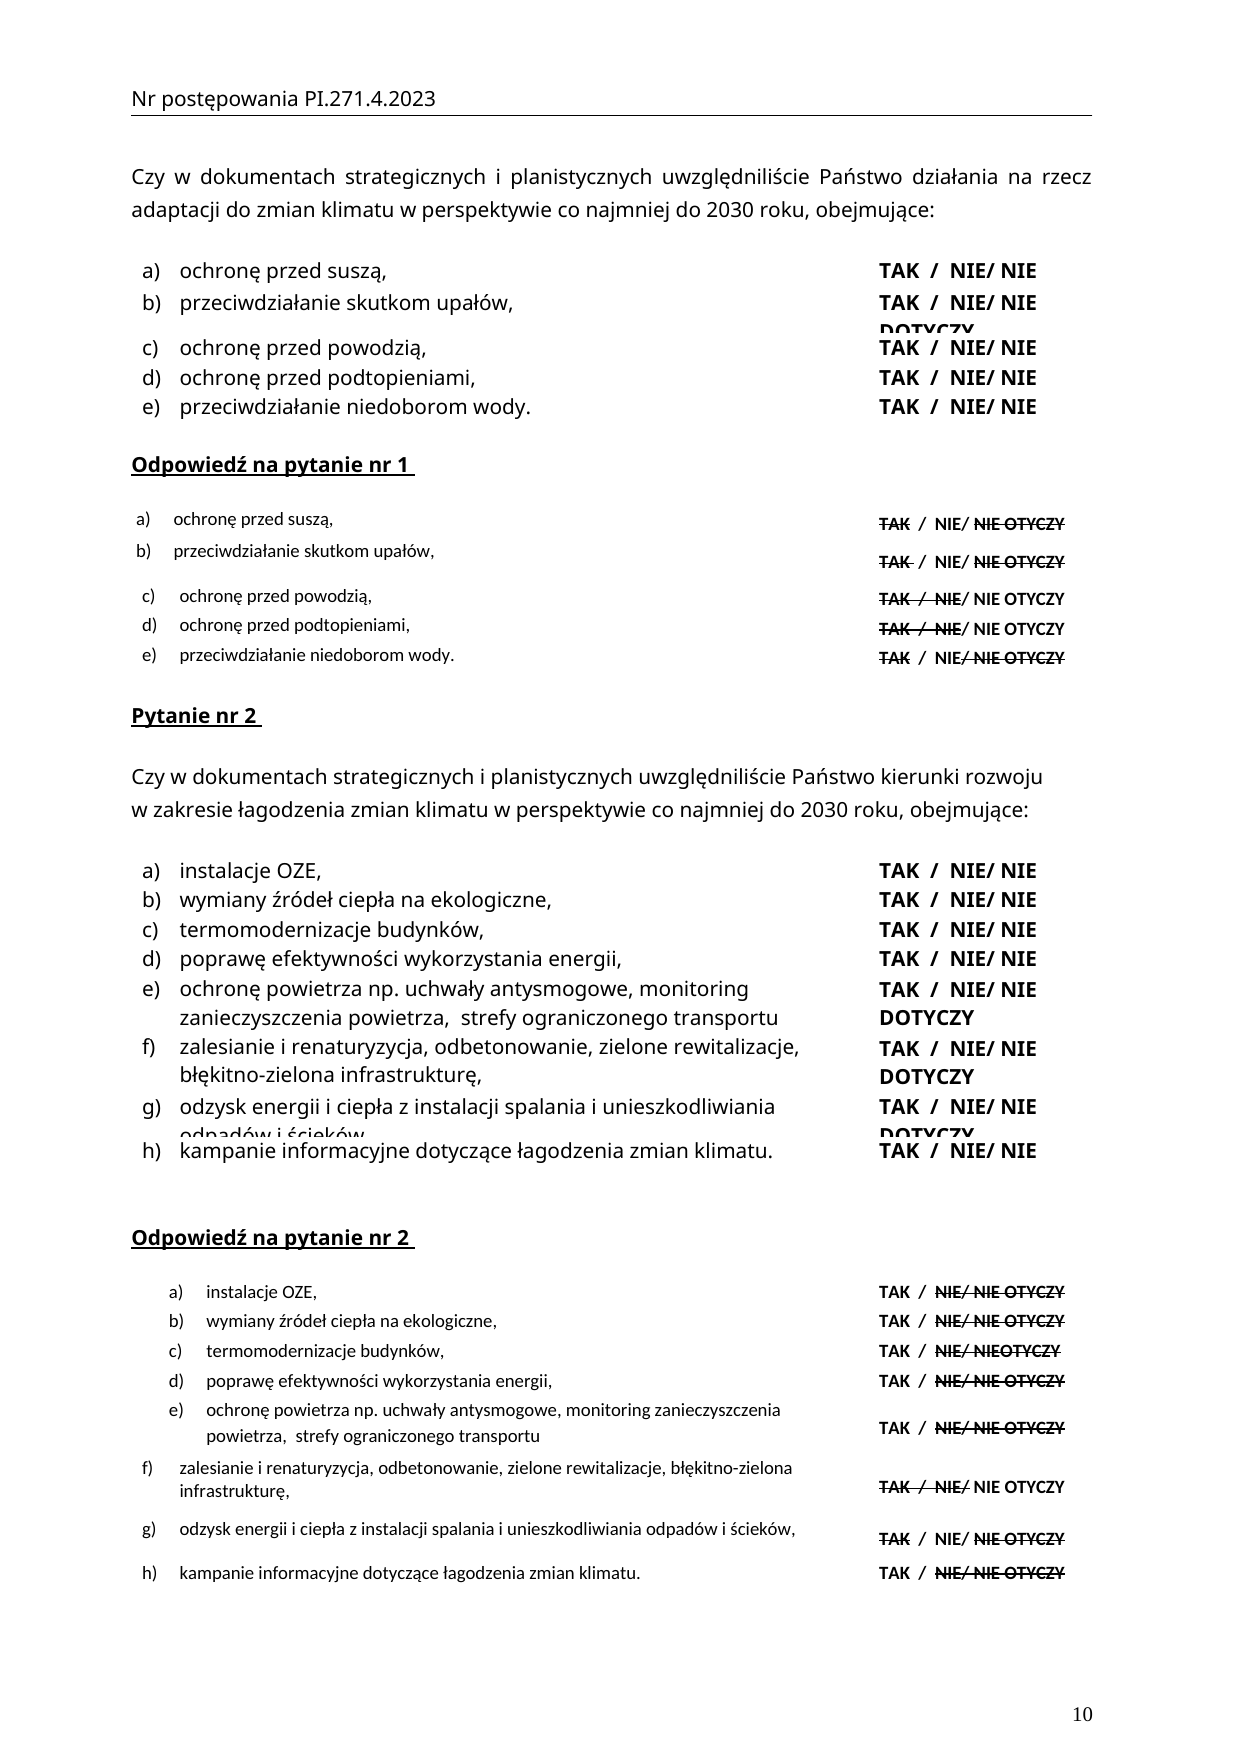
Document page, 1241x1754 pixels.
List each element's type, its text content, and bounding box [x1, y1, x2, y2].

table_cell TAK / NIE/ NIE DOTYCZY [868, 289, 1081, 333]
table_cell TAK / NIE/ NIE OTYCZY [868, 539, 1081, 584]
table_cell TAK / NIE/ NIE DOTYCZY [868, 945, 1081, 974]
table_cell TAK / NIE/ NIE OTYCZY [868, 1517, 1081, 1561]
table_cell TAK / NIE/ NIE DOTYCZY [868, 363, 1081, 392]
table_cell wymiany źródeł ciepła na ekologiczne, [120, 885, 868, 915]
table_cell przeciwdziałanie skutkom upałów, [120, 539, 868, 584]
table_cell zalesianie i renaturyzycja, odbetonowanie, zielone rewitalizacje, błękitno-zielona infrastrukturę, [120, 1032, 868, 1092]
table_cell TAK / NIE/ NIE DOTYCZY [868, 333, 1081, 363]
table_cell poprawę efektywności wykorzystania energii, [120, 1369, 868, 1398]
text Odpowiedź na pytanie nr 2 [131, 1223, 1092, 1252]
table_cell poprawę efektywności wykorzystania energii, [120, 945, 868, 974]
table_cell termomodernizacje budynków, [120, 915, 868, 944]
table_cell wymiany źródeł ciepła na ekologiczne, [120, 1310, 868, 1339]
table_cell TAK / NIE/ NIE DOTYCZY [868, 974, 1081, 1032]
table_cell TAK / NIE/ NIE DOTYCZY [868, 1093, 1081, 1137]
table_header instalacje OZE, [120, 856, 868, 885]
table_cell przeciwdziałanie niedoborom wody. [120, 643, 868, 673]
text Czy w dokumentach strategicznych i planistycznych uwzględniliście Państwo działania na rzecz adaptacji do zmian klimatu w perspektywie co najmniej do 2030 roku, obejmujące: [131, 162, 1092, 223]
table_cell TAK / NIE/ NIE DOTYCZY [868, 885, 1081, 915]
table_cell zalesianie i renaturyzycja, odbetonowanie, zielone rewitalizacje, błękitno-zielona infrastrukturę, [120, 1456, 868, 1517]
table_cell przeciwdziałanie niedoborom wody. [120, 392, 868, 422]
table_cell TAK / NIE/ NIE DOTYCZY [868, 915, 1081, 944]
table_cell TAK / NIE/ NIE OTYCZY [868, 1456, 1081, 1517]
table_cell TAK / NIE/ NIE DOTYCZY [868, 1137, 1081, 1166]
table_cell kampanie informacyjne dotyczące łagodzenia zmian klimatu. [120, 1137, 868, 1166]
table_header TAK / NIE/ NIE DOTYCZY [868, 856, 1081, 885]
table_cell TAK / NIE/ NIE OTYCZY [868, 643, 1081, 673]
table_header TAK / NIE/ NIE DOTYCZY [868, 256, 1081, 288]
table_cell termomodernizacje budynków, [120, 1339, 868, 1369]
table_cell odzysk energii i ciepła z instalacji spalania i unieszkodliwiania odpadów i ścieków, [120, 1093, 868, 1137]
table_cell TAK / NIE/ NIE DOTYCZY [868, 1032, 1081, 1092]
table_cell TAK / NIE/ NIE OTYCZY [868, 614, 1081, 643]
table_cell TAK / NIE/ NIE OTYCZY [868, 1398, 1081, 1456]
table_header ochronę przed suszą, [120, 256, 868, 288]
text Czy w dokumentach strategicznych i planistycznych uwzględniliście Państwo kierunki rozwoju w zakresie łagodzenia zmian klimatu w perspektywie co najmniej do 2030 roku, obejmujące: [131, 762, 1092, 823]
table_cell odzysk energii i ciepła z instalacji spalania i unieszkodliwiania odpadów i ścieków, [120, 1517, 868, 1561]
table_cell ochronę przed podtopieniami, [120, 363, 868, 392]
table_cell TAK / NIE/ NIE OTYCZY [868, 584, 1081, 613]
table_cell ochronę powietrza np. uchwały antysmogowe, monitoring zanieczyszczenia powietrza, strefy ograniczonego transportu [120, 1398, 868, 1456]
table_cell kampanie informacyjne dotyczące łagodzenia zmian klimatu. [120, 1561, 868, 1590]
table_header ochronę przed suszą, [120, 507, 868, 539]
table_cell TAK / NIE/ NIE OTYCZY [868, 1310, 1081, 1339]
table_cell ochronę przed podtopieniami, [120, 614, 868, 643]
table_cell TAK / NIE/ NIEOTYCZY [868, 1339, 1081, 1369]
table_cell przeciwdziałanie skutkom upałów, [120, 289, 868, 333]
table_cell ochronę przed powodzią, [120, 333, 868, 363]
table_header TAK / NIE/ NIE OTYCZY [868, 507, 1081, 539]
table_header TAK / NIE/ NIE OTYCZY [868, 1280, 1081, 1309]
table_cell TAK / NIE/ NIE DOTYCZY [868, 392, 1081, 422]
table_cell ochronę przed powodzią, [120, 584, 868, 613]
table_header instalacje OZE, [120, 1280, 868, 1309]
table_cell ochronę powietrza np. uchwały antysmogowe, monitoring zanieczyszczenia powietrza, strefy ograniczonego transportu [120, 974, 868, 1032]
text Odpowiedź na pytanie nr 1 [131, 450, 1092, 479]
table_cell TAK / NIE/ NIE OTYCZY [868, 1369, 1081, 1398]
table_cell TAK / NIE/ NIE OTYCZY [868, 1561, 1081, 1590]
text Pytanie nr 2 [131, 701, 1092, 729]
